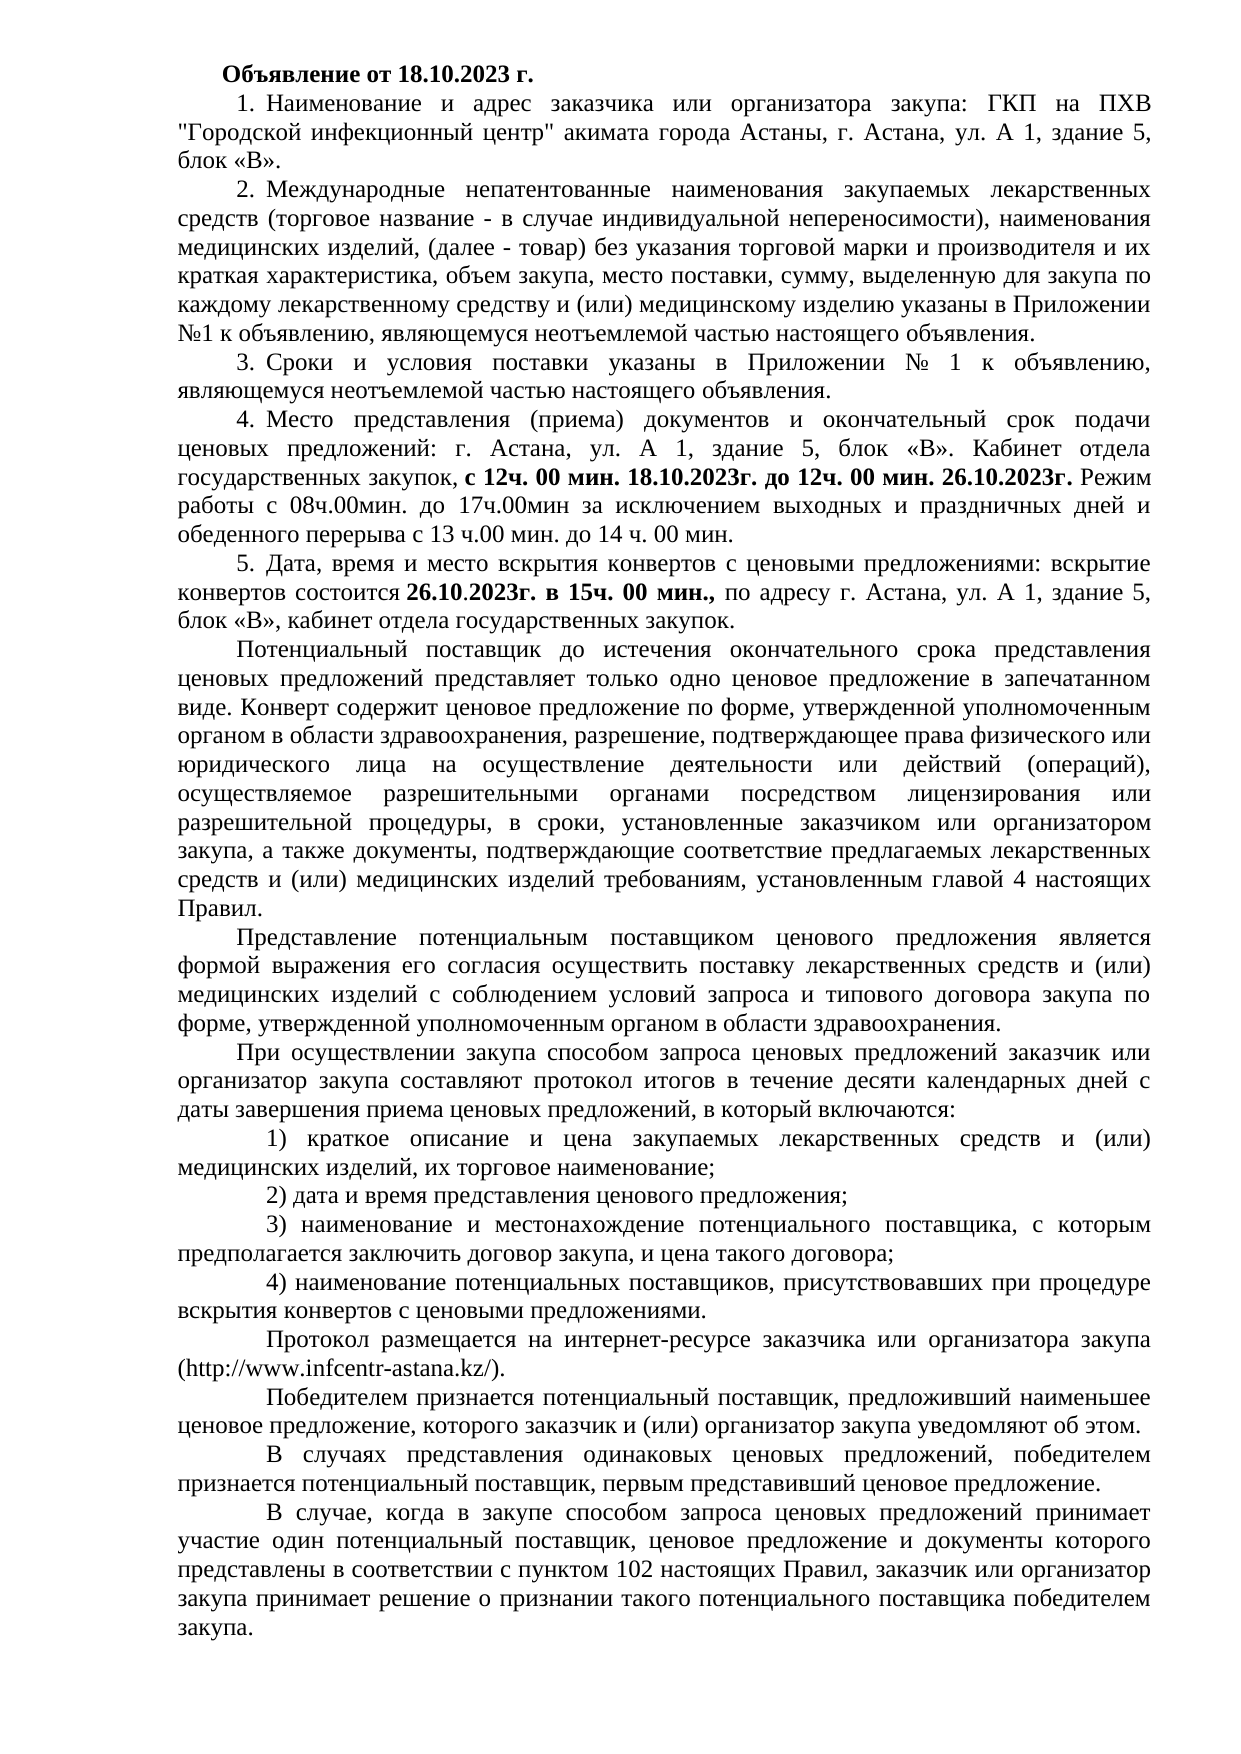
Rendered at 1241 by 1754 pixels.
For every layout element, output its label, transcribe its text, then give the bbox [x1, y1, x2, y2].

text 2) дата и время представления ценового предложения; [177, 1180, 1152, 1209]
text Потенциальный поставщик до истечения окончательного срока представления ценовых предложений представляет только одно ценовое предложение в запечатанном виде. Конверт содержит ценовое предложение по форме, утвержденной уполномоченным органом в области здравоохранения, разрешение, подтверждающее права физического или юридического лица на осуществление деятельности или действий (операций), осуществляемое разрешительными органами посредством лицензирования или разрешительной процедуры, в сроки, установленные заказчиком или организатором закупа, а также документы, подтверждающие соответствие предлагаемых лекарственных средств и (или) медицинских изделий требованиям, установленным главой 4 настоящих Правил. [177, 634, 1152, 922]
text 1) краткое описание и цена закупаемых лекарственных средств и (или) медицинских изделий, их торговое наименование; [177, 1123, 1152, 1180]
text В случае, когда в закупе способом запроса ценовых предложений принимает участие один потенциальный поставщик, ценовое предложение и документы которого представлены в соответствии с пунктом 102 настоящих Правил, заказчик или организатор закупа принимает решение о признании такого потенциального поставщика победителем закупа. [177, 1497, 1152, 1640]
list Сроки и условия поставки указаны в Приложении № 1 к объявлению, являющемуся неотъемлемой частью настоящего объявления. [177, 347, 1152, 404]
list Наименование и адрес заказчика или организатора закупа: ГКП на ПХВ "Городской инфекционный центр" акимата города Астаны, г. Астана, ул. А 1, здание 5, блок «В». [177, 88, 1152, 174]
text Победителем признается потенциальный поставщик, предложивший наименьшее ценовое предложение, которого заказчик и (или) организатор закупа уведомляют об этом. [177, 1382, 1152, 1439]
text В случаях представления одинаковых ценовых предложений, победителем признается потенциальный поставщик, первым представивший ценовое предложение. [177, 1439, 1152, 1497]
list Дата, время и место вскрытия конвертов с ценовыми предложениями: вскрытие конвертов состоится 26.10.2023г. в 15ч. 00 мин., по адресу г. Астана, ул. А 1, здание 5, блок «В», кабинет отдела государственных закупок. [177, 548, 1152, 634]
text 4) наименование потенциальных поставщиков, присутствовавших при процедуре вскрытия конвертов с ценовыми предложениями. [177, 1267, 1152, 1324]
list Международные непатентованные наименования закупаемых лекарственных средств (торговое название - в случае индивидуальной непереносимости), наименования медицинских изделий, (далее - товар) без указания торговой марки и производителя и их краткая характеристика, объем закупа, место поставки, сумму, выделенную для закупа по каждому лекарственному средству и (или) медицинскому изделию указаны в Приложении №1 к объявлению, являющемуся неотъемлемой частью настоящего объявления. [177, 174, 1152, 347]
text Представление потенциальным поставщиком ценового предложения является формой выражения его согласия осуществить поставку лекарственных средств и (или) медицинских изделий с соблюдением условий запроса и типового договора закупа по форме, утвержденной уполномоченным органом в области здравоохранения. [177, 922, 1152, 1037]
text Объявление от 18.10.2023 г. [177, 59, 1152, 88]
list Место представления (приема) документов и окончательный срок подачи ценовых предложений: г. Астана, ул. А 1, здание 5, блок «В». Кабинет отдела государственных закупок, с 12ч. 00 мин. 18.10.2023г. до 12ч. 00 мин. 26.10.2023г. Режим работы с 08ч.00мин. до 17ч.00мин за исключением выходных и праздничных дней и обеденного перерыва с 13 ч.00 мин. до 14 ч. 00 мин. [177, 404, 1152, 548]
text При осуществлении закупа способом запроса ценовых предложений заказчик или организатор закупа составляют протокол итогов в течение десяти календарных дней с даты завершения приема ценовых предложений, в который включаются: [177, 1037, 1152, 1123]
text Протокол размещается на интернет-ресурсе заказчика или организатора закупа (http://www.infcentr-astana.kz/). [177, 1324, 1152, 1382]
text 3) наименование и местонахождение потенциального поставщика, с которым предполагается заключить договор закупа, и цена такого договора; [177, 1209, 1152, 1267]
